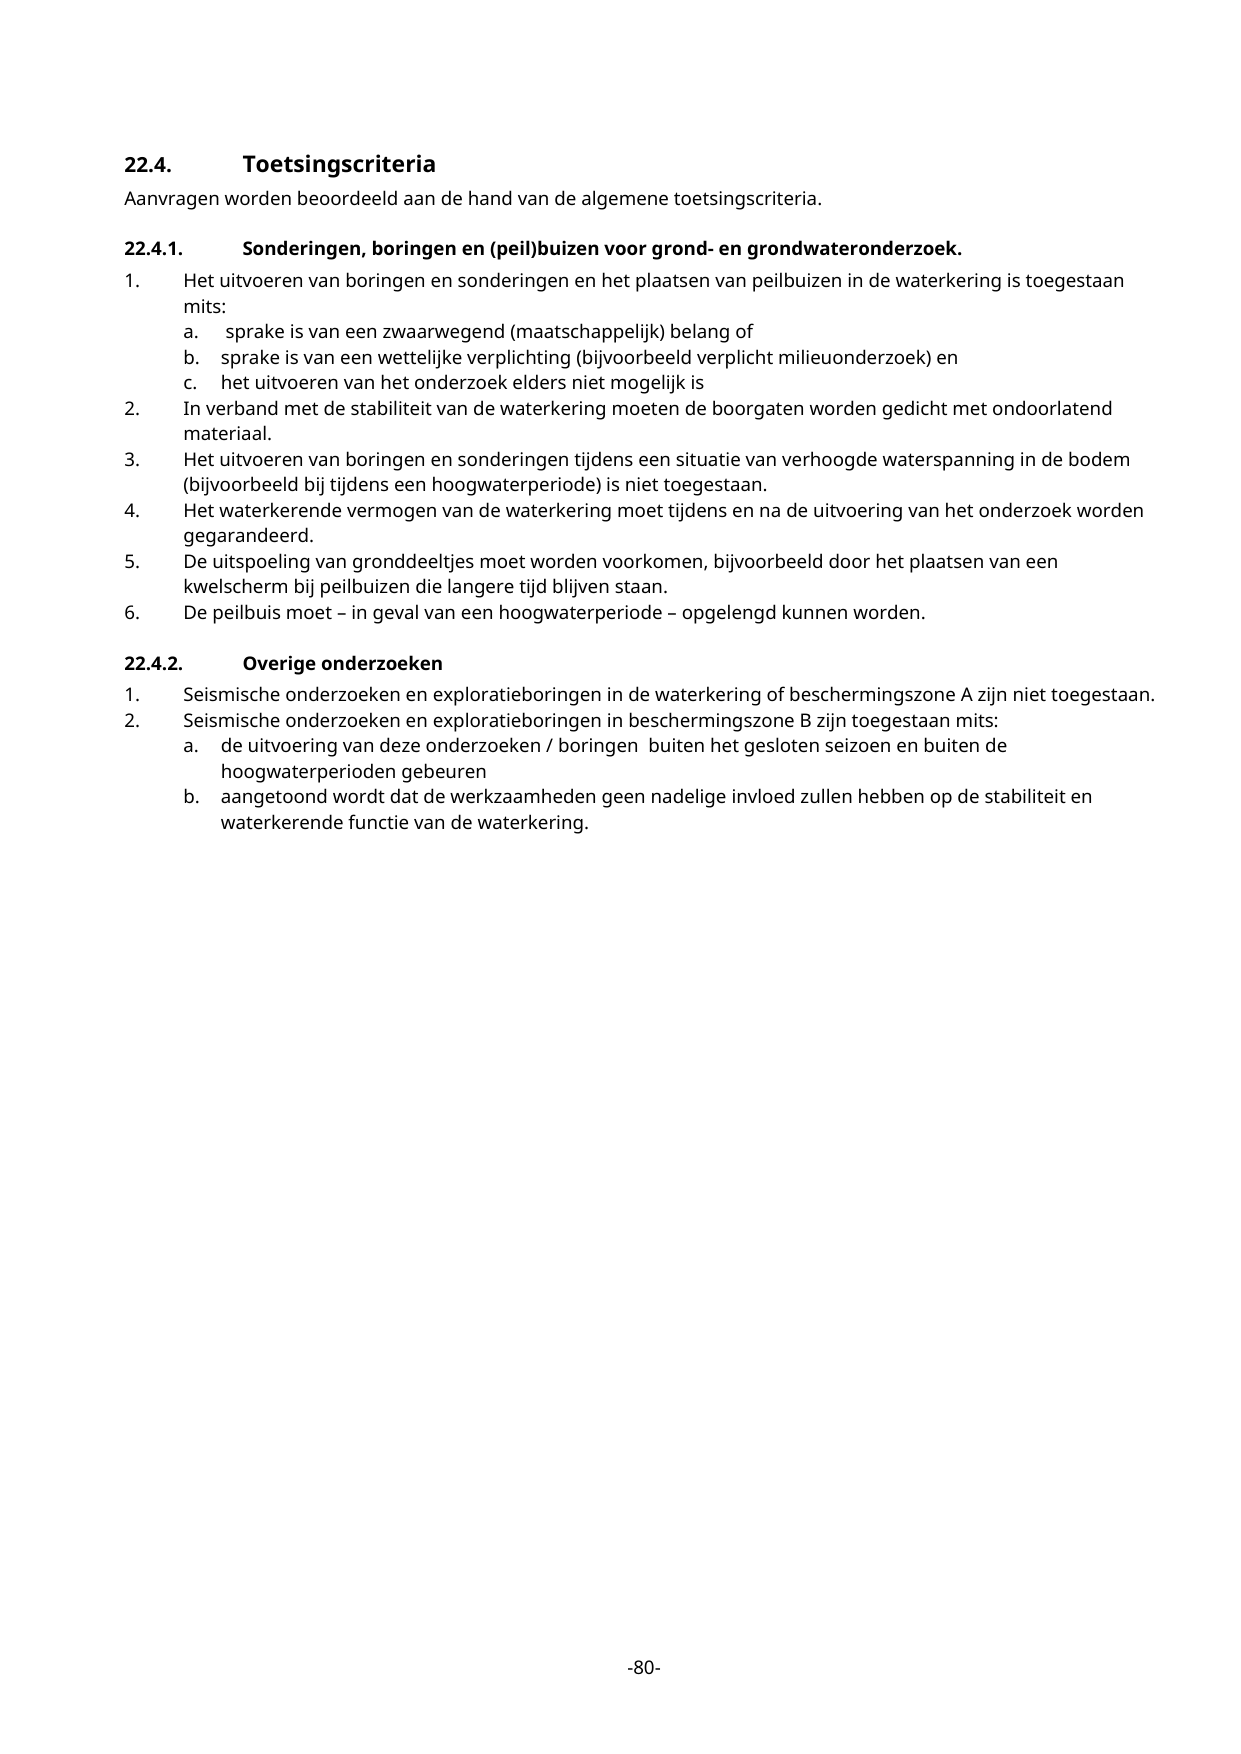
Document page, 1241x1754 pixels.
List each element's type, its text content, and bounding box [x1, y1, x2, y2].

list 2. In verband met de stabiliteit van de waterkering moeten de boorgaten worden gedicht met ondoorlatend materiaal. [124, 395, 1163, 446]
list De peilbuis moet – in geval van een hoogwaterperiode – opgelengd kunnen worden. [124, 599, 1163, 625]
list Het uitvoeren van boringen en sonderingen en het plaatsen van peilbuizen in de waterkering is toegestaan mits: [124, 267, 1163, 318]
subtitle Overige onderzoeken [124, 650, 1163, 675]
list 3. Het uitvoeren van boringen en sonderingen tijdens een situatie van verhoogde waterspanning in de bodem (bijvoorbeeld bij tijdens een hoogwaterperiode) is niet toegestaan. [124, 446, 1163, 497]
list het uitvoeren van het onderzoek elders niet mogelijk is [183, 369, 1163, 395]
text Aanvragen worden beoordeeld aan de hand van de algemene toetsingscriteria. [124, 185, 1163, 211]
list De uitspoeling van gronddeeltjes moet worden voorkomen, bijvoorbeeld door het plaatsen van een kwelscherm bij peilbuizen die langere tijd blijven staan. [124, 548, 1163, 599]
list sprake is van een zwaarwegend (maatschappelijk) belang of [183, 318, 1163, 344]
list Seismische onderzoeken en exploratieboringen in beschermingszone B zijn toegestaan mits: [124, 707, 1163, 733]
list aangetoond wordt dat de werkzaamheden geen nadelige invloed zullen hebben op de stabiliteit en waterkerende functie van de waterkering. [183, 784, 1163, 835]
list de uitvoering van deze onderzoeken / boringen buiten het gesloten seizoen en buiten de hoogwaterperioden gebeuren [183, 733, 1163, 784]
subtitle Toetsingscriteria [124, 148, 1163, 179]
list sprake is van een wettelijke verplichting (bijvoorbeeld verplicht milieuonderzoek) en [183, 344, 1163, 369]
subtitle Sonderingen, boringen en (peil)buizen voor grond- en grondwateronderzoek. [124, 236, 1163, 261]
list Seismische onderzoeken en exploratieboringen in de waterkering of beschermingszone A zijn niet toegestaan. [124, 682, 1163, 707]
list Het waterkerende vermogen van de waterkering moet tijdens en na de uitvoering van het onderzoek worden gegarandeerd. [124, 497, 1163, 548]
